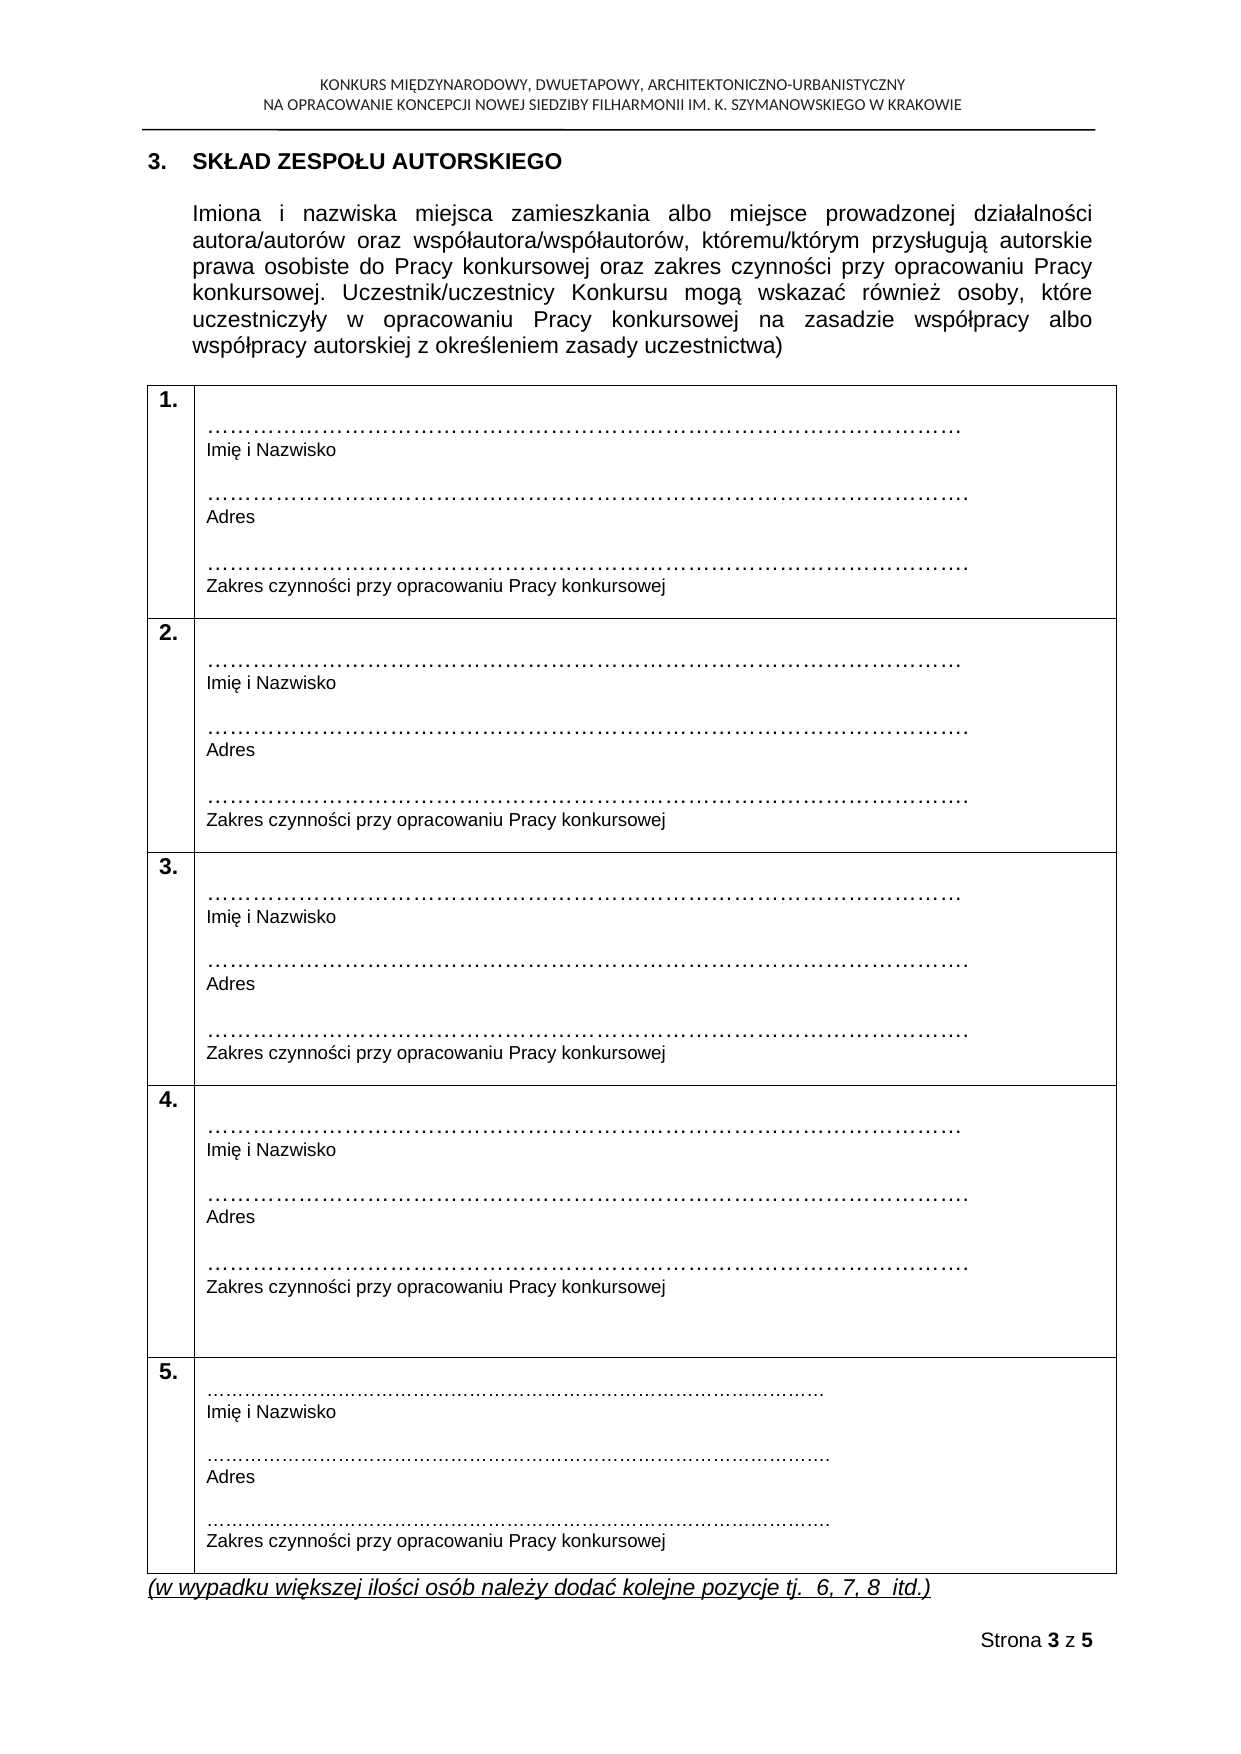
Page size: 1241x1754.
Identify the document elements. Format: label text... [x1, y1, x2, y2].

text Imiona i nazwiska miejsca zamieszkania albo miejsce prowadzonej działalności autora/autorów oraz współautora/współautorów, któremu/którym przysługują autorskie prawa osobiste do Pracy konkursowej oraz zakres czynności przy opracowaniu Pracy konkursowej. Uczestnik/uczestnicy Konkursu mogą wskazać również osoby, które uczestniczyły w opracowaniu Pracy konkursowej na zasadzie współpracy albo współpracy autorskiej z określeniem zasady uczestnictwa) [192, 200, 1093, 358]
table_cell 3. [148, 853, 194, 1085]
table_header 1. [148, 386, 194, 618]
table_header ……………………………………………………………………………………… Imię i Nazwisko ………………………………………………………………………………………. Adres ………………………………………………………………………………………. Zakres czynności przy opracowaniu Pracy konkursowej [195, 386, 1116, 618]
table_cell 2. [148, 619, 194, 852]
list SKŁAD ZESPOŁU AUTORSKIEGO [148, 148, 1093, 174]
text (w wypadku większej ilości osób należy dodać kolejne pozycje tj. 6, 7, 8 itd.) [148, 1574, 1093, 1601]
table_cell ……………………………………………………………………………………… Imię i Nazwisko ………………………………………………………………………………………. Adres ………………………………………………………………………………………. Zakres czynności przy opracowaniu Pracy konkursowej [195, 1358, 1116, 1573]
table_cell 4. [148, 1086, 194, 1357]
table_cell ……………………………………………………………………………………… Imię i Nazwisko ………………………………………………………………………………………. Adres ………………………………………………………………………………………. Zakres czynności przy opracowaniu Pracy konkursowej [195, 853, 1116, 1085]
table_cell ……………………………………………………………………………………… Imię i Nazwisko ………………………………………………………………………………………. Adres ………………………………………………………………………………………. Zakres czynności przy opracowaniu Pracy konkursowej [195, 619, 1116, 852]
table_cell 5. [148, 1358, 194, 1573]
table_cell ……………………………………………………………………………………… Imię i Nazwisko ………………………………………………………………………………………. Adres ………………………………………………………………………………………. Zakres czynności przy opracowaniu Pracy konkursowej [195, 1086, 1116, 1357]
